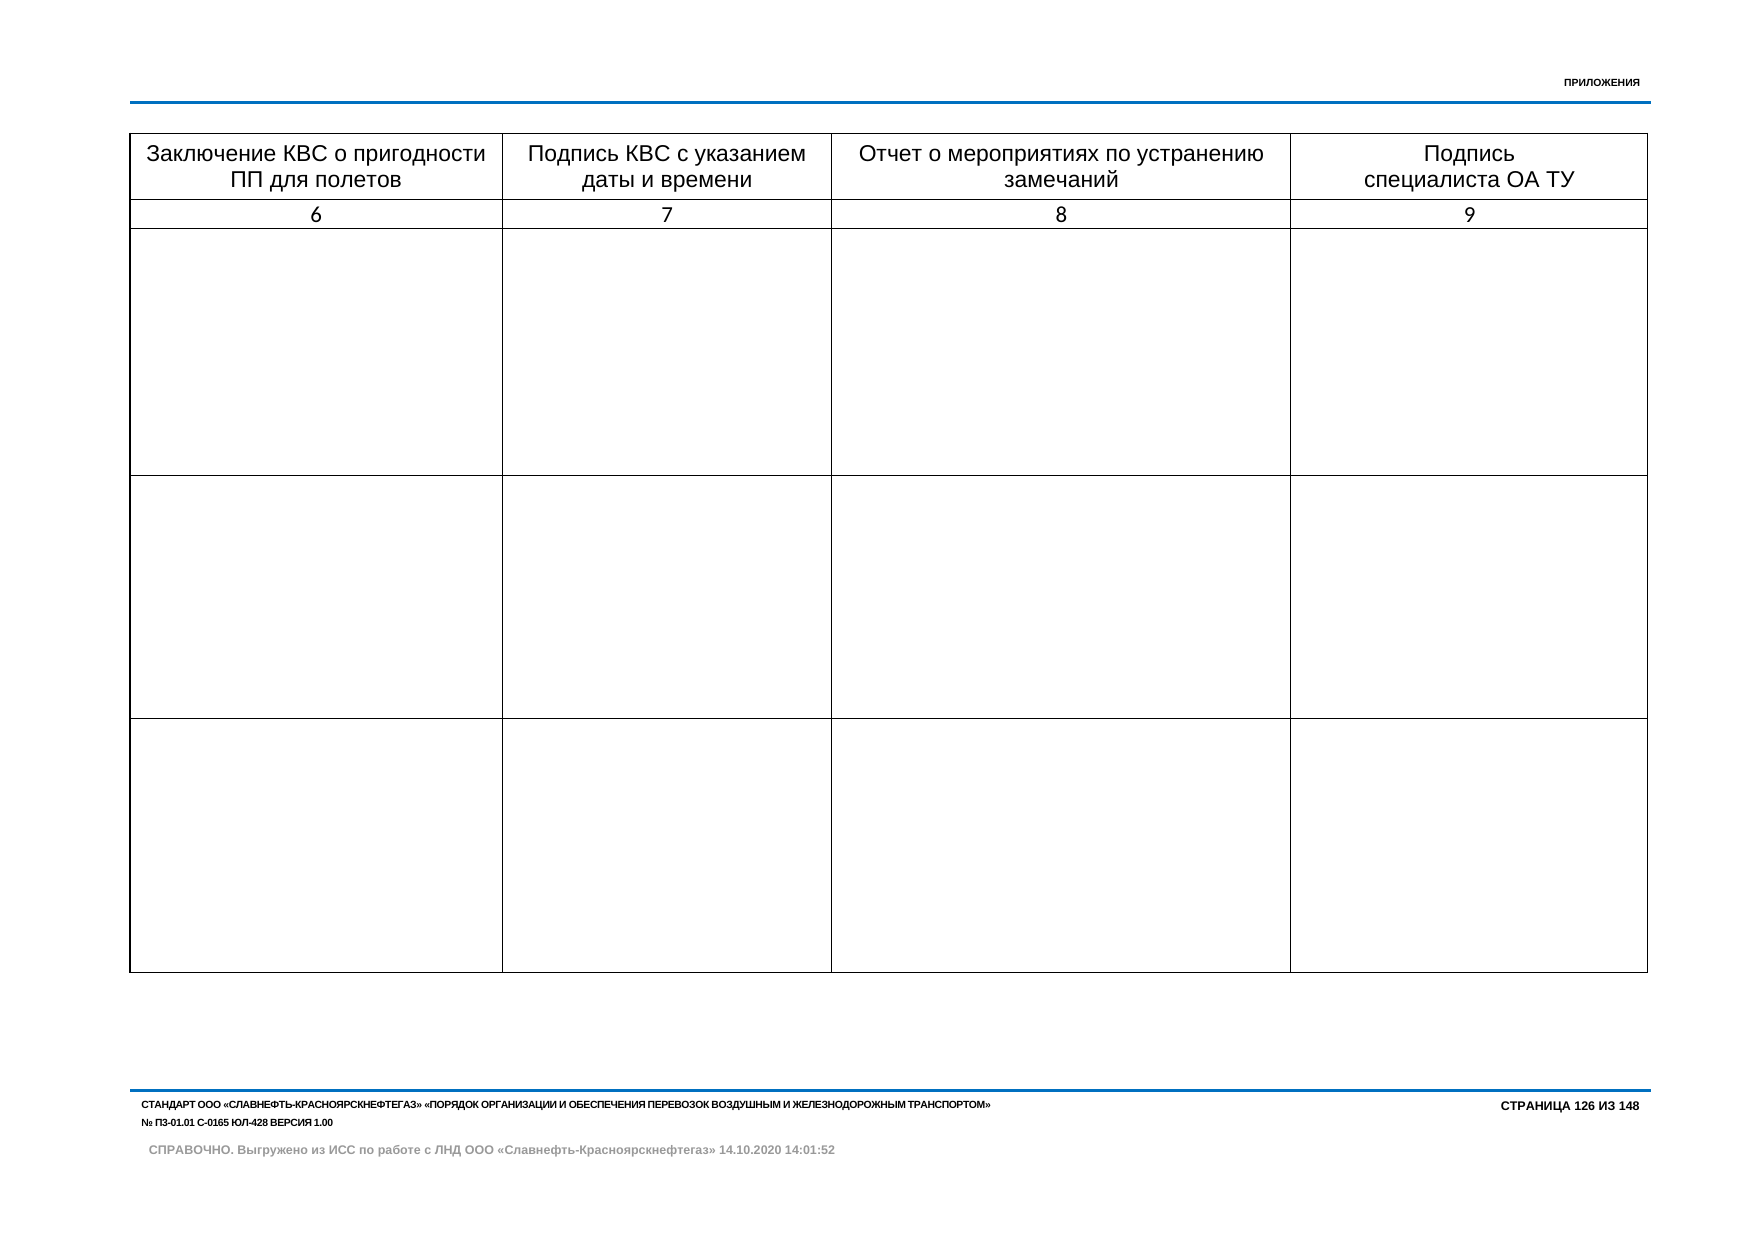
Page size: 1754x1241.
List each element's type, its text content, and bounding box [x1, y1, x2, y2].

table_cell [832, 476, 1290, 718]
table_cell [832, 229, 1290, 475]
table_cell [503, 229, 831, 475]
table_cell Заключение КВС о пригодности ПП для полетов [131, 134, 502, 199]
table_cell Подпись КВС с указанием даты и времени [503, 134, 831, 199]
table_cell [503, 476, 831, 718]
table_cell [131, 229, 502, 475]
table_cell Подпись специалиста ОА ТУ [1291, 134, 1647, 199]
table_cell [503, 719, 831, 972]
table_cell Отчет о мероприятиях по устранению замечаний [832, 134, 1290, 199]
table_cell [131, 476, 502, 718]
table_cell 6 [131, 200, 502, 228]
table_cell [1291, 719, 1647, 972]
table_cell [1291, 229, 1647, 475]
table_cell [832, 719, 1290, 972]
table_cell [1291, 476, 1647, 718]
table_cell 7 [503, 200, 831, 228]
table_cell 9 [1291, 200, 1647, 228]
table_cell 8 [832, 200, 1290, 228]
table_cell [131, 719, 502, 972]
